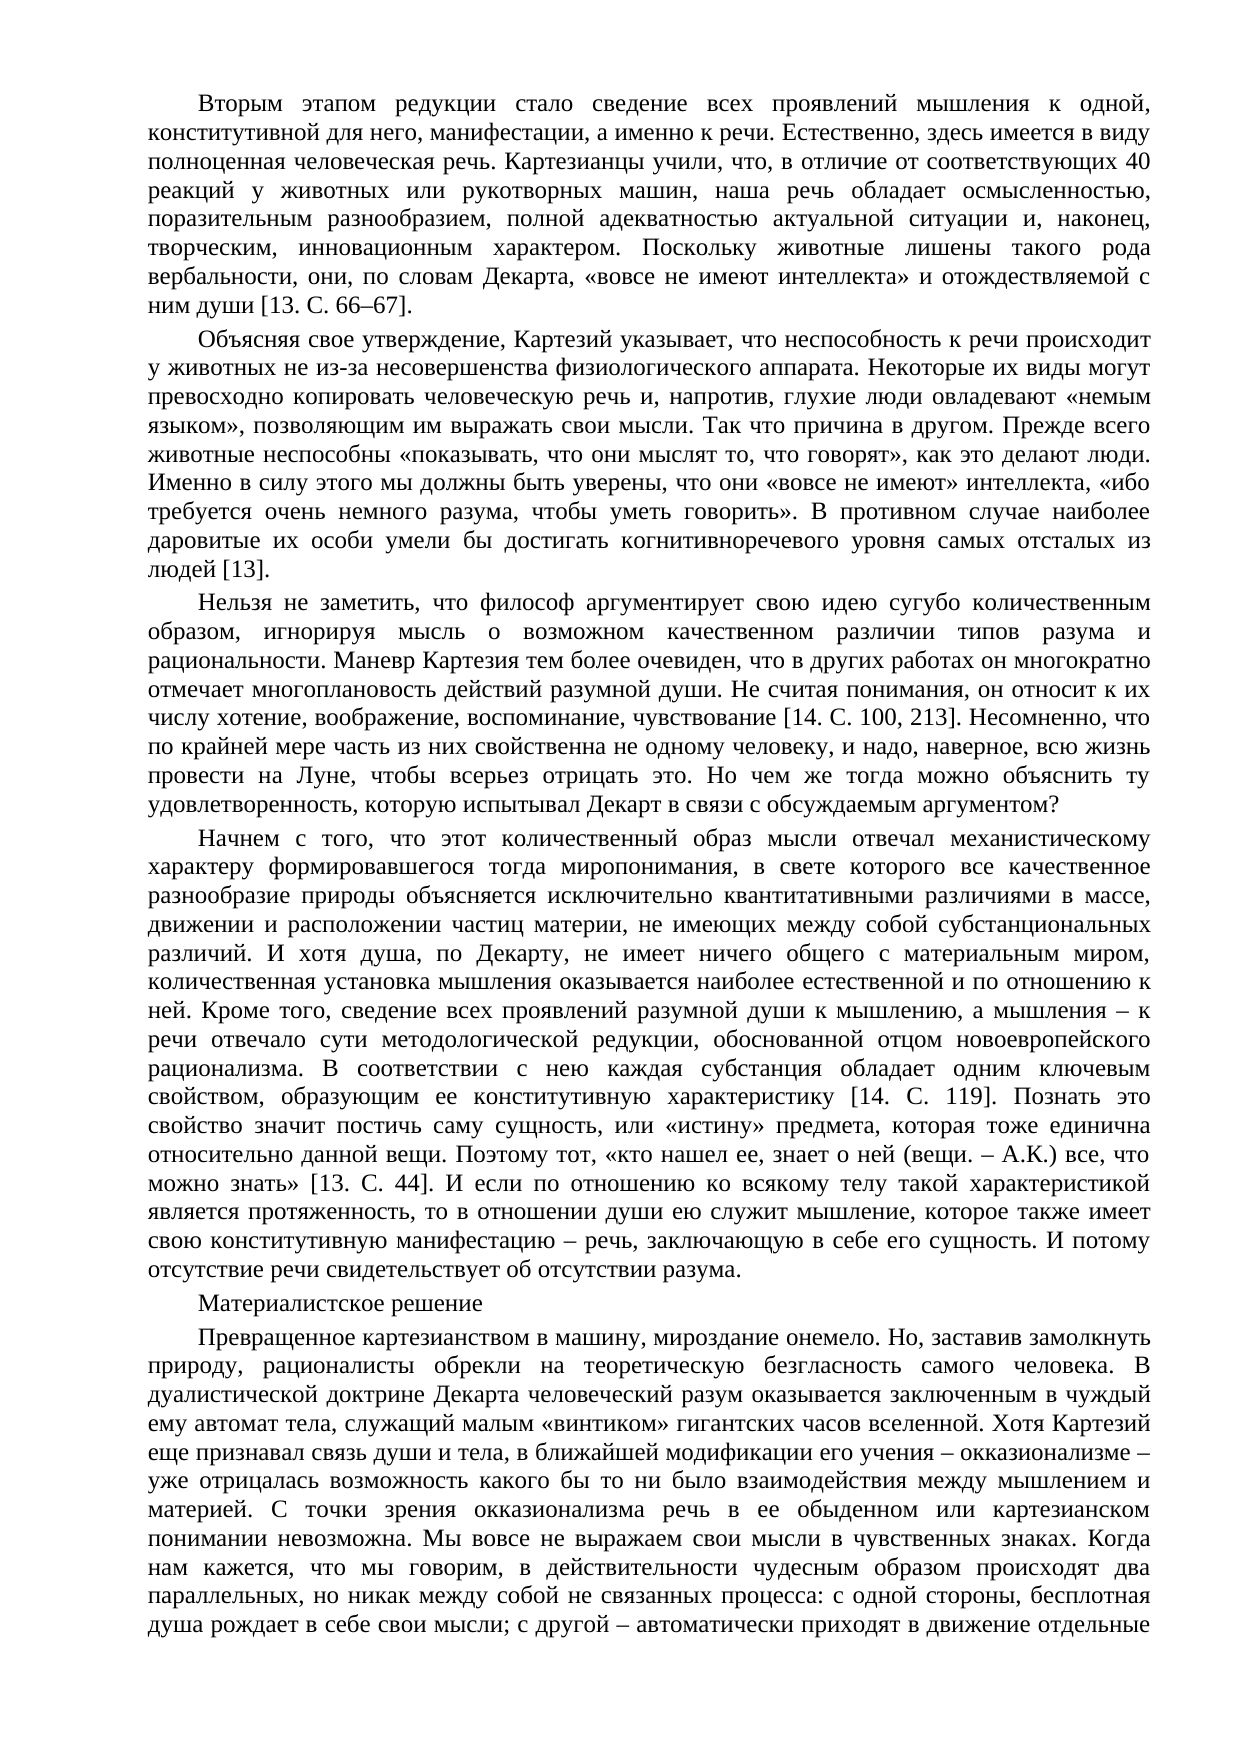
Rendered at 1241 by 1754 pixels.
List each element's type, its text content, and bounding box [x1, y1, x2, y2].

text Вторым этапом редукции стало сведение всех проявлений мышления к одной, конститутивной для него, манифестации, а именно к речи. Естественно, здесь имеется в виду полноценная человеческая речь. Картезианцы учили, что, в отличие от соответствующих 40 реакций у животных или рукотворных машин, наша речь обладает осмысленностью, поразительным разнообразием, полной адекватностью актуальной ситуации и, наконец, творческим, инновационным характером. Поскольку животные лишены такого рода вербальности, они, по словам Декарта, «вовсе не имеют интеллекта» и отождествляемой с ним души [13. С. 66–67]. [148, 88, 1152, 318]
text Нельзя не заметить, что философ аргументирует свою идею сугубо количественным образом, игнорируя мысль о возможном качественном различии типов разума и рациональности. Маневр Картезия тем более очевиден, что в других работах он многократно отмечает многоплановость действий разумной души. Не считая понимания, он относит к их числу хотение, воображение, воспоминание, чувствование [14. С. 100, 213]. Несомненно, что по крайней мере часть из них свойственна не одному человеку, и надо, наверное, всю жизнь провести на Луне, чтобы всерьез отрицать это. Но чем же тогда можно объяснить ту удовлетворенность, которую испытывал Декарт в связи с обсуждаемым аргументом? [148, 587, 1152, 817]
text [148, 1322, 1152, 1638]
text Начнем с того, что этот количественный образ мысли отвечал механистическому характеру формировавшегося тогда миропонимания, в свете которого все качественное разнообразие природы объясняется исключительно квантитативными различиями в массе, движении и расположении частиц материи, не имеющих между собой субстанциональных различий. И хотя душа, по Декарту, не имеет ничего общего с материальным миром, количественная установка мышления оказывается наиболее естественной и по отношению к ней. Кроме того, сведение всех проявлений разумной души к мышлению, а мышления – к речи отвечало сути методологической редукции, обоснованной отцом новоевропейского рационализма. В соответствии с нею каждая субстанция обладает одним ключевым свойством, образующим ее конститутивную характеристику [14. С. 119]. Познать это свойство значит постичь саму сущность, или «истину» предмета, которая тоже единична относительно данной вещи. Поэтому тот, «кто нашел ее, знает о ней (вещи. – А.К.) все, что можно знать» [13. С. 44]. И если по отношению ко всякому телу такой характеристикой является протяженность, то в отношении души ею служит мышление, которое также имеет свою конститутивную манифестацию – речь, заключающую в себе его сущность. И потому отсутствие речи свидетельствует об отсутствии разума. [148, 823, 1152, 1283]
text Материалистское решение [148, 1288, 1152, 1316]
text Объясняя свое утверждение, Картезий указывает, что неспособность к речи происходит у животных не из-за несовершенства физиологического аппарата. Некоторые их виды могут превосходно копировать человеческую речь и, напротив, глухие люди овладевают «немым языком», позволяющим им выражать свои мысли. Так что причина в другом. Прежде всего животные неспособны «показывать, что они мыслят то, что говорят», как это делают люди. Именно в силу этого мы должны быть уверены, что они «вовсе не имеют» интеллекта, «ибо требуется очень немного разума, чтобы уметь говорить». В противном случае наиболее даровитые их особи умели бы достигать когнитивноречевого уровня самых отсталых из людей [13]. [148, 324, 1152, 582]
